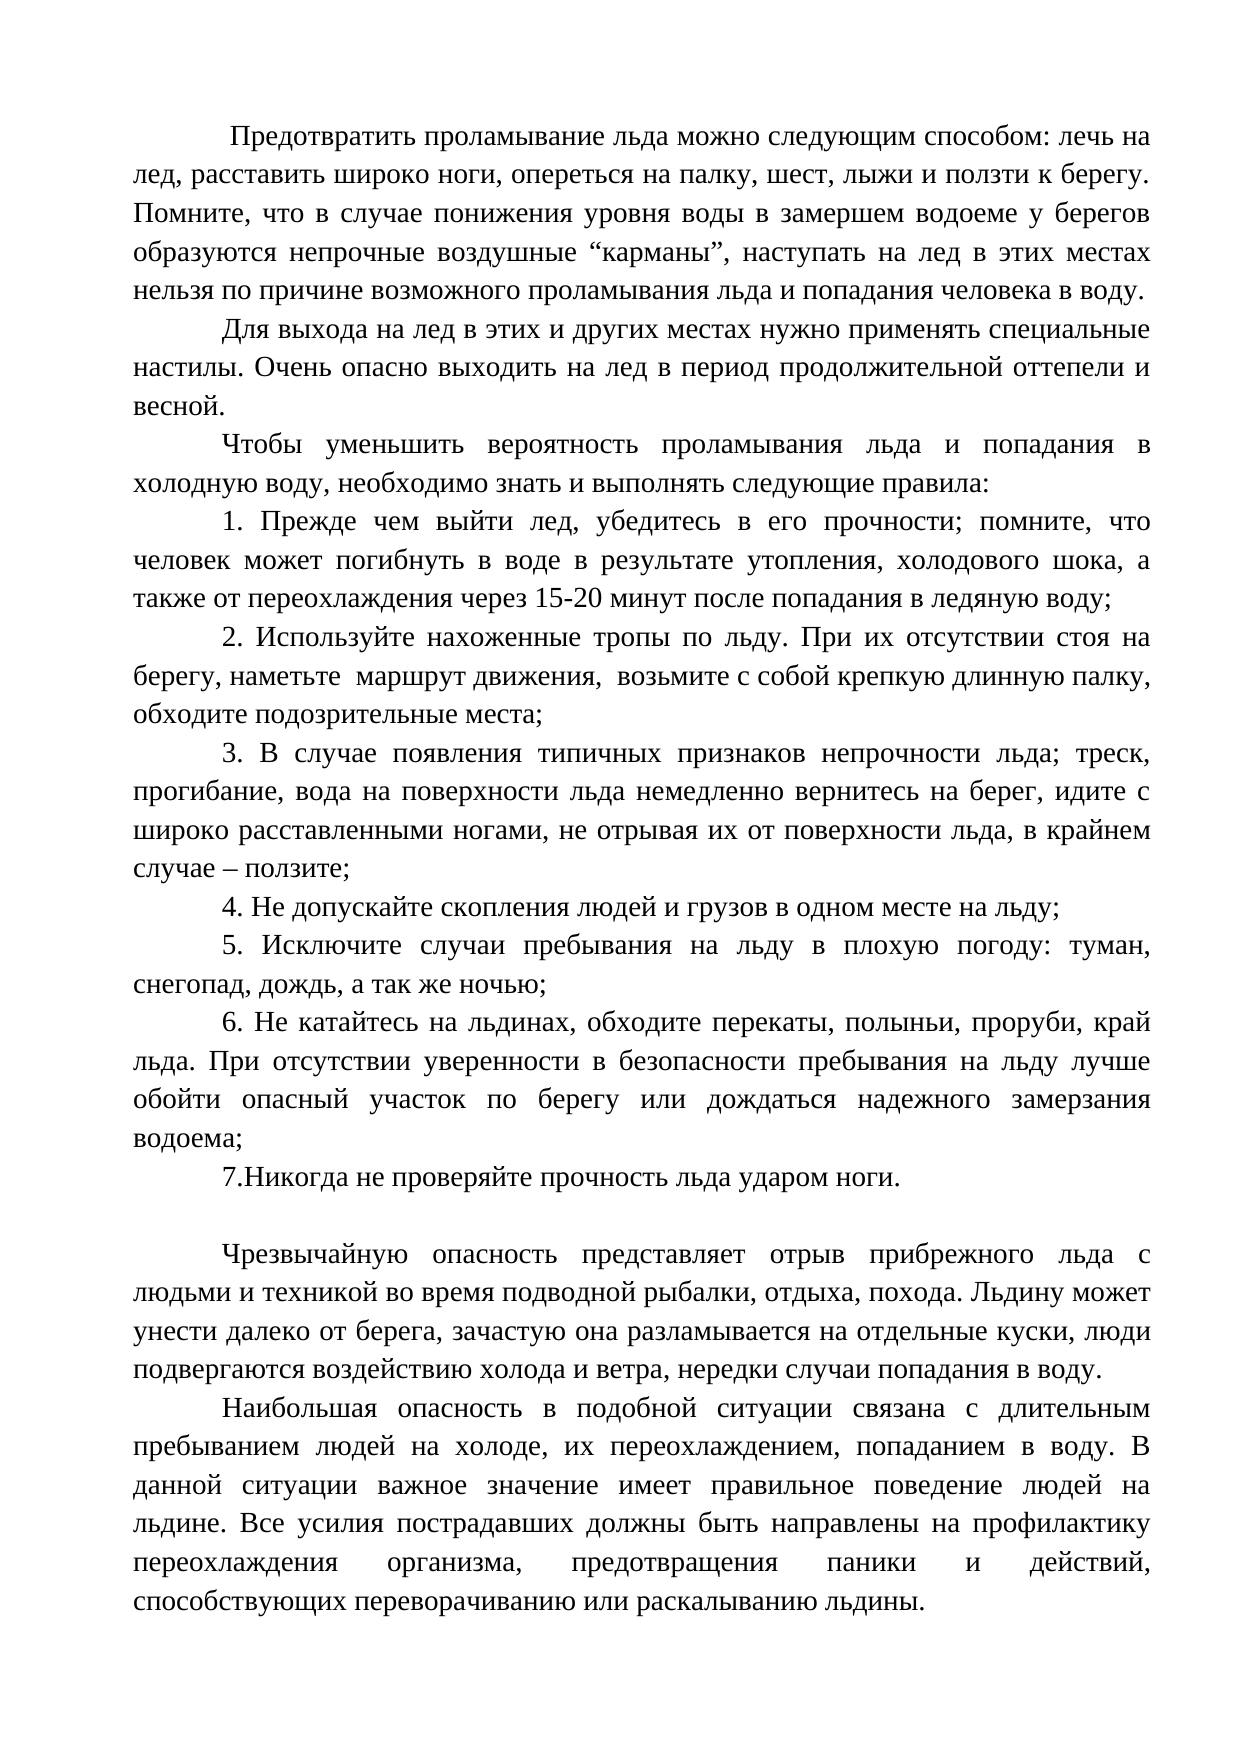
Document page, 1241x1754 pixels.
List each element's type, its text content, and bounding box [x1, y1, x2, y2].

text Для выхода на лед в этих и других местах нужно применять специальные настилы. Очень опасно выходить на лед в период продолжительной оттепели и весной. [133, 311, 1152, 421]
text 6. Не катайтесь на льдинах, обходите перекаты, полыньи, проруби, край льда. При отсутствии уверенности в безопасности пребывания на льду лучше обойти опасный участок по берегу или дождаться надежного замерзания водоема; [133, 1004, 1152, 1154]
text 1. Прежде чем выйти лед, убедитесь в его прочности; помните, что человек может погибнуть в воде в результате утопления, холодового шока, а также от переохлаждения через 15-20 минут после попадания в ледяную воду; [133, 503, 1152, 614]
text 4. Не допускайте скопления людей и грузов в одном месте на льду; [133, 889, 1152, 922]
text 3. В случае появления типичных признаков непрочности льда; треск, прогибание, вода на поверхности льда немедленно вернитесь на берег, идите с широко расставленными ногами, не отрывая их от поверхности льда, в крайнем случае – ползите; [133, 735, 1152, 884]
text Чрезвычайную опасность представляет отрыв прибрежного льда с людьми и техникой во время подводной рыбалки, отдыха, похода. Льдину может унести далеко от берега, зачастую она разламывается на отдельные куски, люди подвергаются воздействию холода и ветра, нередки случаи попадания в воду. [133, 1236, 1152, 1385]
text 5. Исключите случаи пребывания на льду в плохую погоду: туман, снегопад, дождь, а так же ночью; [133, 927, 1152, 999]
text Чтобы уменьшить вероятность проламывания льда и попадания в холодную воду, необходимо знать и выполнять следующие правила: [133, 426, 1152, 498]
text Предотвратить проламывание льда можно следующим способом: лечь на лед, расставить широко ноги, опереться на палку, шест, лыжи и ползти к берегу. Помните, что в случае понижения уровня воды в замершем водоеме у берегов образуются непрочные воздушные “карманы”, наступать на лед в этих местах нельзя по причине возможного проламывания льда и попадания человека в воду. [133, 118, 1152, 306]
text Наибольшая опасность в подобной ситуации связана с длительным пребыванием людей на холоде, их переохлаждением, попаданием в воду. В данной ситуации важное значение имеет правильное поведение людей на льдине. Все усилия пострадавших должны быть направлены на профилактику переохлаждения организма, предотвращения паники и действий, способствующих переворачиванию или раскалыванию льдины. [133, 1390, 1152, 1616]
text 2. Используйте нахоженные тропы по льду. При их отсутствии стоя на берегу, наметьте маршрут движения, возьмите с собой крепкую длинную палку, обходите подозрительные места; [133, 619, 1152, 730]
text 7.Никогда не проверяйте прочность льда ударом ноги. [133, 1159, 1152, 1192]
